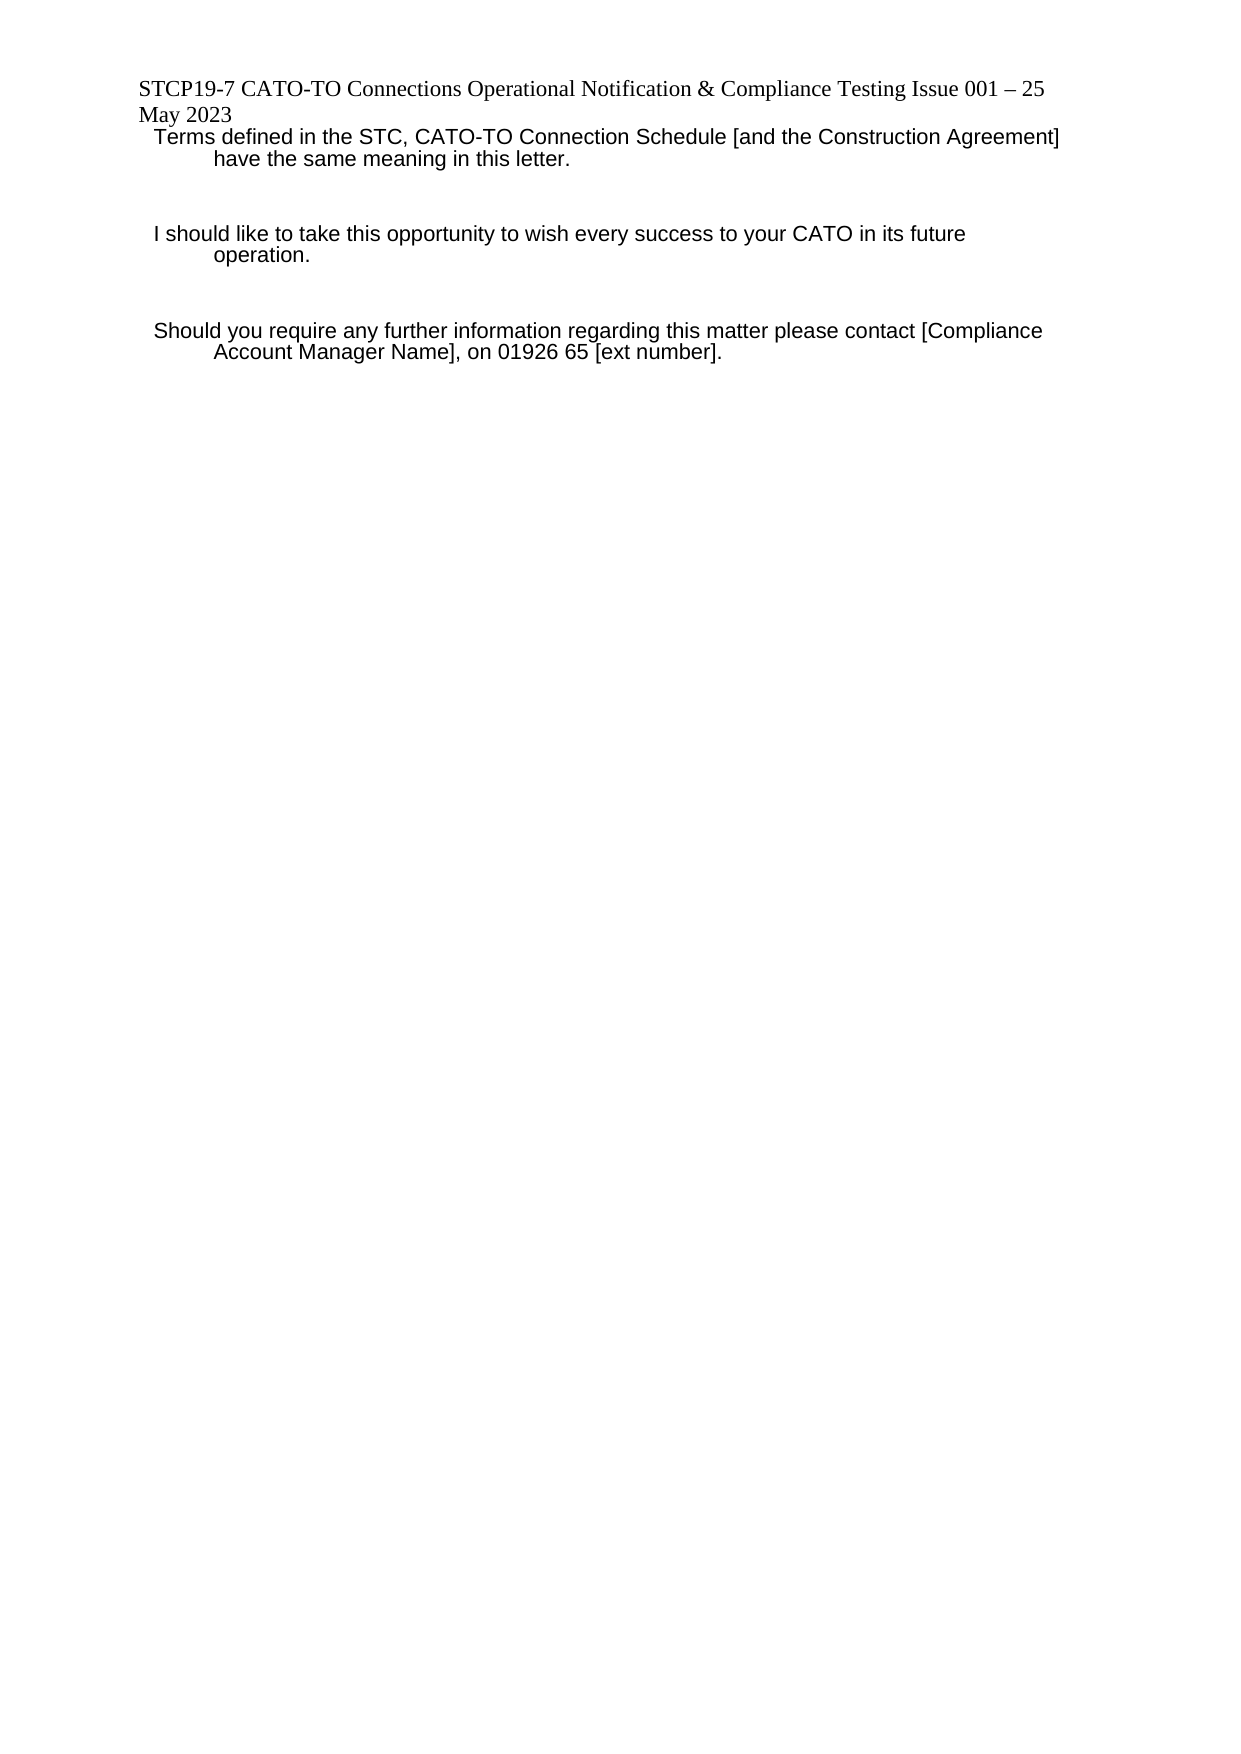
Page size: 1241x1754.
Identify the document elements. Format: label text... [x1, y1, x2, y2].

text I should like to take this opportunity to wish every success to your CATO in its future operation. [153, 224, 1066, 267]
text Terms defined in the STC, CATO-TO Connection Schedule [and the Construction Agreement] have the same meaning in this letter. [153, 128, 1081, 171]
text Should you require any further information regarding this matter please contact [Compliance Account Manager Name], on 01926 65 [ext number]. [153, 321, 1066, 364]
